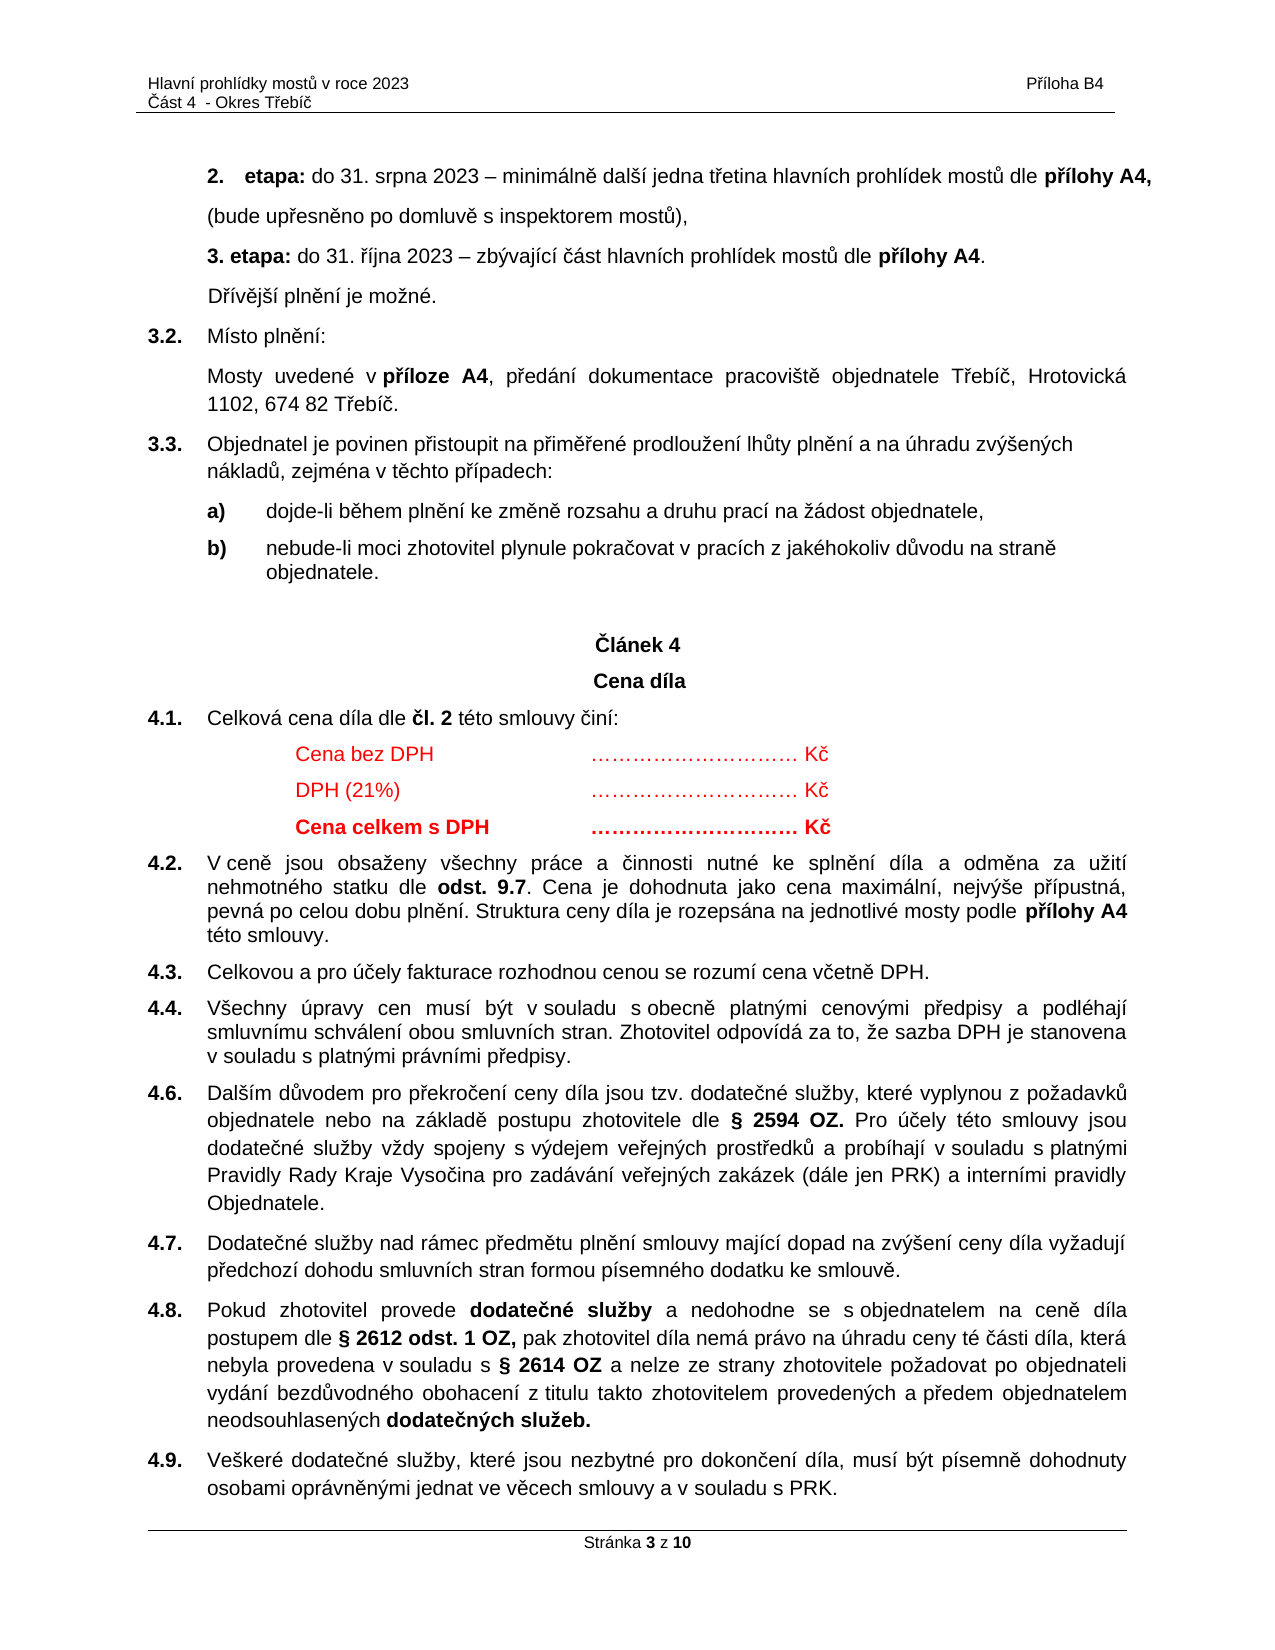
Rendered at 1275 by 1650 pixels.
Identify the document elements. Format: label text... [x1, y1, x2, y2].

list Dodatečné služby nad rámec předmětu plnění smlouvy mající dopad na zvýšení ceny díla vyžadují předchozí dohodu smluvních stran formou písemného dodatku ke smlouvě. [148, 1230, 1127, 1282]
list Veškeré dodatečné služby, které jsou nezbytné pro dokončení díla, musí být písemně dohodnuty osobami oprávněnými jednat ve věcech smlouvy a v souladu s PRK. [148, 1448, 1127, 1499]
list Místo plnění: [148, 324, 1127, 348]
text 3. etapa: do 31. října 2023 – zbývající část hlavních prohlídek mostů dle přílohy A4. [148, 244, 1167, 268]
list Celkovou a pro účely fakturace rozhodnou cenou se rozumí cena včetně DPH. [148, 959, 1127, 983]
list Cena díla [148, 669, 1131, 693]
text Cena celkem s DPH ………………………… Kč [251, 815, 1127, 839]
list Dřívější plnění je možné. [148, 284, 1127, 308]
list etapa: do 31. srpna 2023 – minimálně další jedna třetina hlavních prohlídek mostů dle přílohy A4, [207, 164, 1167, 188]
list Dalším důvodem pro překročení ceny díla jsou tzv. dodatečné služby, které vyplynou z požadavků objednatele nebo na základě postupu zhotovitele dle § 2594 OZ. Pro účely této smlouvy jsou dodatečné služby vždy spojeny s výdejem veřejných prostředků a probíhají v souladu s platnými Pravidly Rady Kraje Vysočina pro zadávání veřejných zakázek (dále jen PRK) a interními pravidly Objednatele. [148, 1080, 1127, 1214]
list Pokud zhotovitel provede dodatečné služby a nedohodne se s objednatelem na ceně díla postupem dle § 2612 odst. 1 OZ, pak zhotovitel díla nemá právo na úhradu ceny té části díla, která nebyla provedena v souladu s § 2614 OZ a nelze ze strany zhotovitele požadovat po objednateli vydání bezdůvodného obohacení z titulu takto zhotovitelem provedených a předem objednatelem neodsouhlasených dodatečných služeb. [148, 1298, 1127, 1432]
text DPH (21%) ………………………… Kč [251, 778, 1127, 802]
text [207, 204, 1167, 228]
list Článek 4 [148, 632, 1127, 656]
list Objednatel je povinen přistoupit na přiměřené prodloužení lhůty plnění a na úhradu zvýšených nákladů, zejména v těchto případech: [148, 432, 1127, 483]
list Celková cena díla dle čl. 2 této smlouvy činí: [148, 705, 1127, 729]
list V ceně jsou obsaženy všechny práce a činnosti nutné ke splnění díla a odměna za užití nehmotného statku dle odst. 9.7. Cena je dohodnuta jako cena maximální, nejvýše přípustná, pevná po celou dobu plnění. Struktura ceny díla je rozepsána na jednotlivé mosty podle přílohy A4 této smlouvy. [148, 851, 1127, 947]
list Všechny úpravy cen musí být v souladu s obecně platnými cenovými předpisy a podléhají smluvnímu schválení obou smluvních stran. Zhotovitel odpovídá za to, že sazba DPH je stanovena v souladu s platnými právními předpisy. [148, 996, 1127, 1068]
list nebude-li moci zhotovitel plynule pokračovat v pracích z jakéhokoliv důvodu na straně objednatele. [207, 536, 1127, 583]
list dojde-li během plnění ke změně rozsahu a druhu prací na žádost objednatele, [207, 499, 1127, 523]
text Cena bez DPH ………………………… Kč [251, 742, 1127, 766]
text Mosty uvedené v příloze A4, předání dokumentace pracoviště objednatele Třebíč, Hrotovická 1102, 674 82 Třebíč. [207, 364, 1127, 416]
